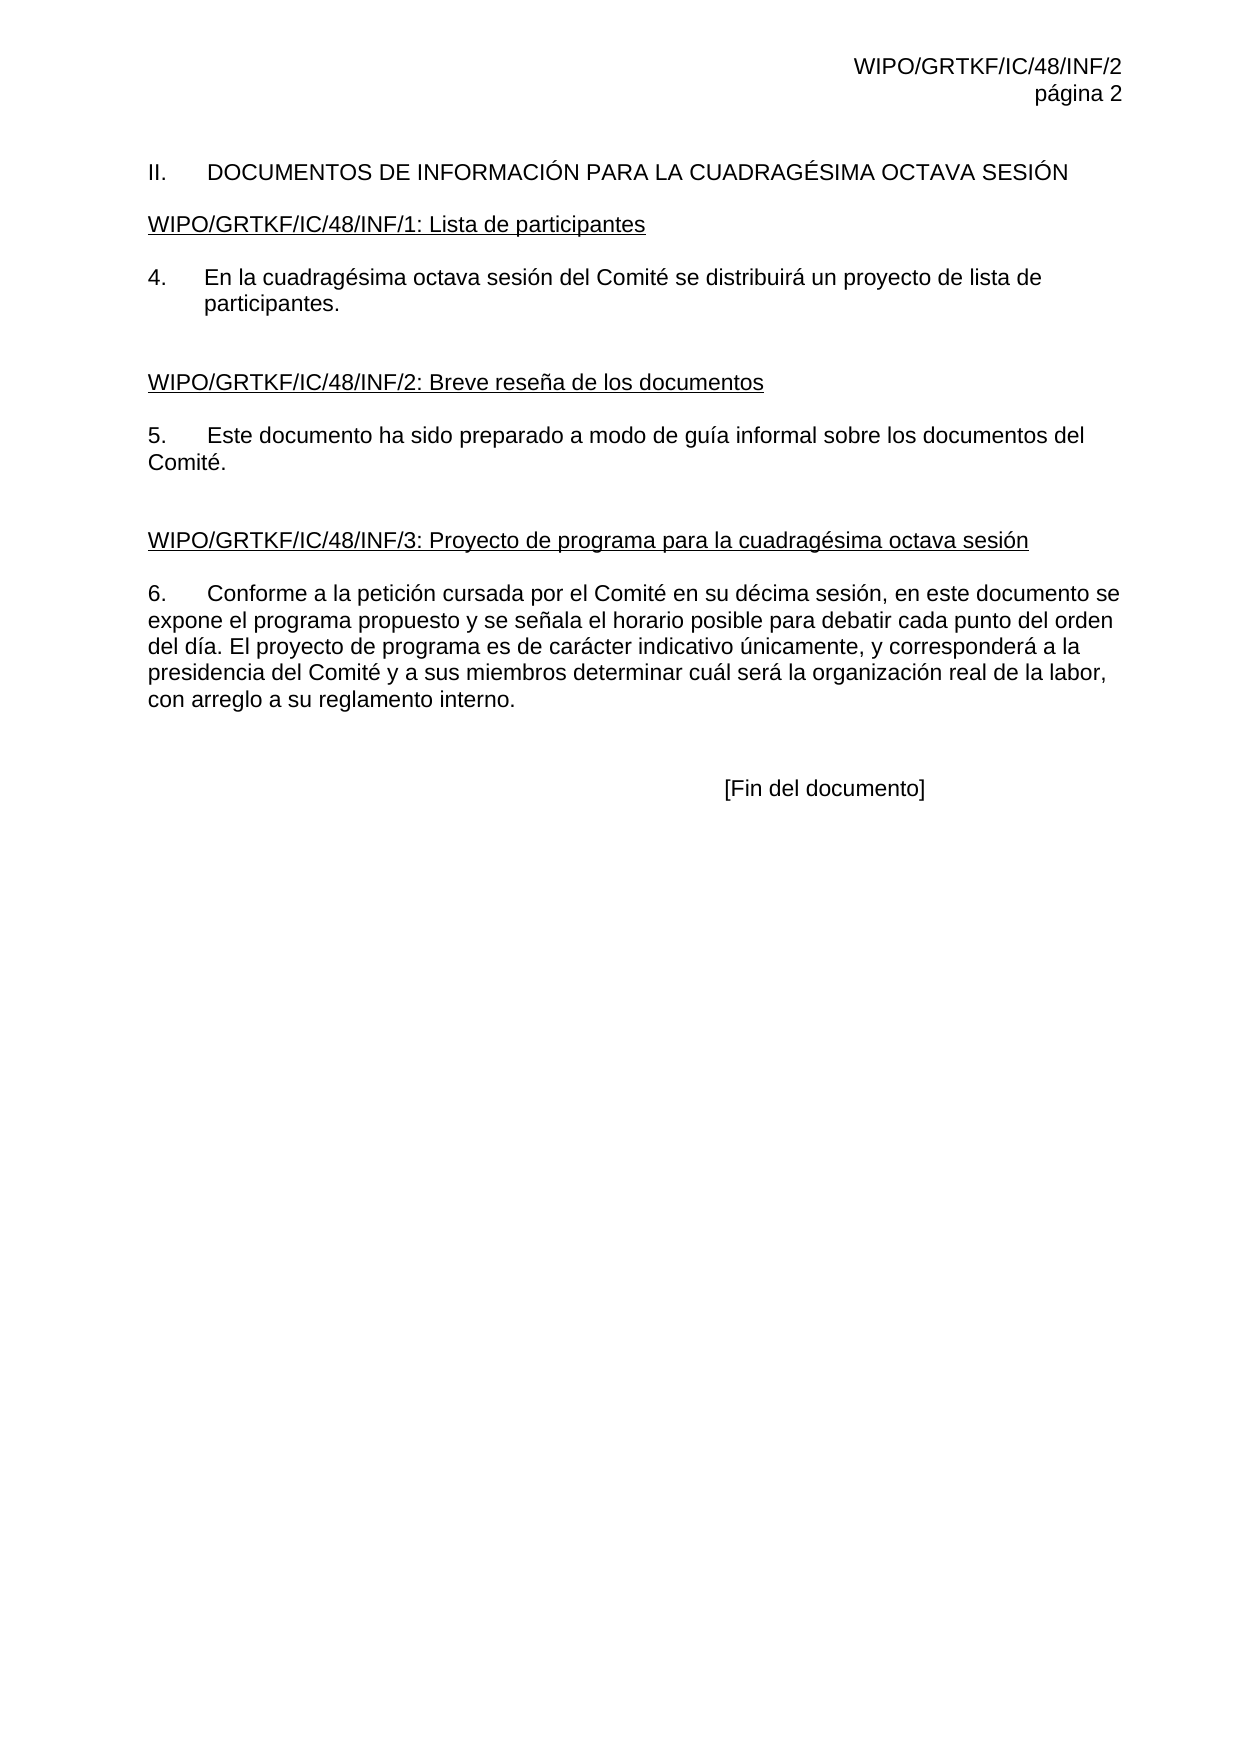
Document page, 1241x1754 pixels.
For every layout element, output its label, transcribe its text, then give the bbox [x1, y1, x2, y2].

list En la cuadragésima octava sesión del Comité se distribuirá un proyecto de lista de participantes. [148, 264, 1122, 317]
list WIPO/GRTKF/IC/48/INF/3: Proyecto de programa para la cuadragésima octava sesión [148, 527, 1122, 554]
list WIPO/GRTKF/IC/48/INF/2: Breve reseña de los documentos [148, 369, 1122, 396]
text WIPO/GRTKF/IC/48/INF/1: Lista de participantes [148, 211, 1122, 238]
list Este documento ha sido preparado a modo de guía informal sobre los documentos del Comité. [148, 422, 1122, 475]
list II. DOCUMENTOS DE INFORMACIÓN PARA LA CUADRAGÉSIMA OCTAVA SESIÓN [148, 158, 1122, 185]
text [Fin del documento] [724, 774, 1122, 801]
list Conforme a la petición cursada por el Comité en su décima sesión, en este documento se expone el programa propuesto y se señala el horario posible para debatir cada punto del orden del día. El proyecto de programa es de carácter indicativo únicamente, y corresponderá a la presidencia del Comité y a sus miembros determinar cuál será la organización real de la labor, con arreglo a su reglamento interno. [148, 580, 1122, 712]
